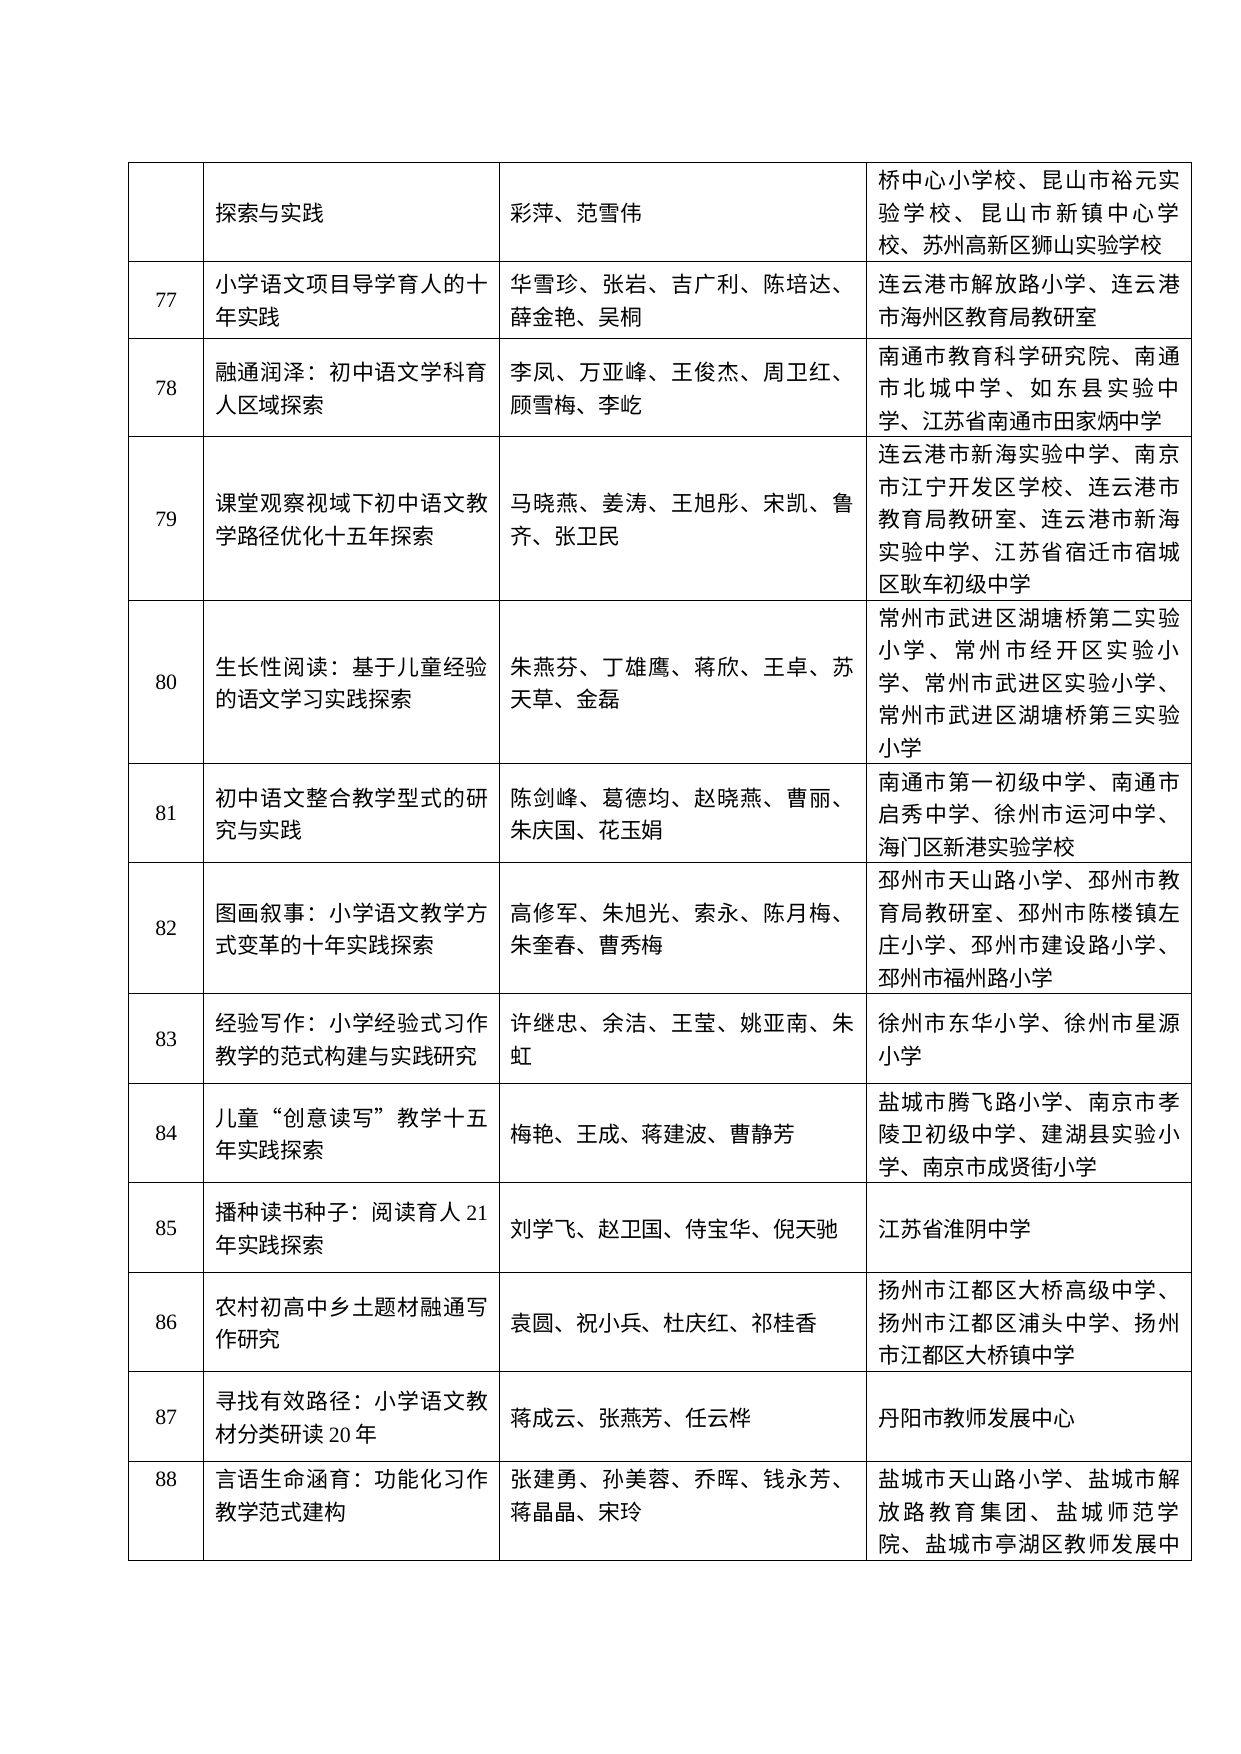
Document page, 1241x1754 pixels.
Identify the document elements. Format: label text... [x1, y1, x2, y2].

table_cell 南通市第一初级中学、南通市启秀中学、徐州市运河中学、海门区新港实验学校 [867, 764, 1191, 862]
table_cell 82 [129, 863, 203, 993]
table_cell 85 [129, 1183, 203, 1272]
table_cell 88 [129, 1462, 203, 1559]
table_cell 李凤、万亚峰、王俊杰、周卫红、顾雪梅、李屹 [500, 339, 866, 436]
table_cell 言语生命涵育：功能化习作教学范式建构 [204, 1462, 499, 1559]
table_cell 连云港市新海实验中学、南京市江宁开发区学校、连云港市教育局教研室、连云港市新海实验中学、江苏省宿迁市宿城区耿车初级中学 [867, 437, 1191, 599]
table_cell 80 [129, 601, 203, 763]
table_cell 寻找有效路径：小学语文教材分类研读20年 [204, 1372, 499, 1461]
table_cell 常州市武进区湖塘桥第二实验小学、常州市经开区实验小学、常州市武进区实验小学、常州市武进区湖塘桥第三实验小学 [867, 601, 1191, 763]
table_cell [867, 1462, 1191, 1559]
table_cell 儿童“创意读写”教学十五年实践探索 [204, 1084, 499, 1182]
table_cell 78 [129, 339, 203, 436]
table_cell 播种读书种子：阅读育人21年实践探索 [204, 1183, 499, 1272]
table_cell 许继忠、余洁、王莹、姚亚南、朱虹 [500, 994, 866, 1083]
table_cell 刘学飞、赵卫国、侍宝华、倪天驰 [500, 1183, 866, 1272]
table_cell 77 [129, 262, 203, 337]
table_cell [500, 163, 866, 261]
table_cell 小学语文项目导学育人的十年实践 [204, 262, 499, 337]
table_cell 连云港市解放路小学、连云港市海州区教育局教研室 [867, 262, 1191, 337]
table_cell 高修军、朱旭光、索永、陈月梅、朱奎春、曹秀梅 [500, 863, 866, 993]
table_cell 徐州市东华小学、徐州市星源小学 [867, 994, 1191, 1083]
table_cell 生长性阅读：基于儿童经验的语文学习实践探索 [204, 601, 499, 763]
table_cell 图画叙事：小学语文教学方式变革的十年实践探索 [204, 863, 499, 993]
table_cell 陈剑峰、葛德均、赵晓燕、曹丽、朱庆国、花玉娟 [500, 764, 866, 862]
table_cell 盐城市腾飞路小学、南京市孝陵卫初级中学、建湖县实验小学、南京市成贤街小学 [867, 1084, 1191, 1182]
table_cell 袁圆、祝小兵、杜庆红、祁桂香 [500, 1273, 866, 1371]
table_cell 融通润泽：初中语文学科育人区域探索 [204, 339, 499, 436]
table_cell 梅艳、王成、蒋建波、曹静芳 [500, 1084, 866, 1182]
table_cell 81 [129, 764, 203, 862]
table_cell 马晓燕、姜涛、王旭彤、宋凯、鲁齐、张卫民 [500, 437, 866, 599]
table_cell 初中语文整合教学型式的研究与实践 [204, 764, 499, 862]
table_cell 扬州市江都区大桥高级中学、扬州市江都区浦头中学、扬州市江都区大桥镇中学 [867, 1273, 1191, 1371]
table_cell 邳州市天山路小学、邳州市教育局教研室、邳州市陈楼镇左庄小学、邳州市建设路小学、邳州市福州路小学 [867, 863, 1191, 993]
table_cell 87 [129, 1372, 203, 1461]
table_cell 84 [129, 1084, 203, 1182]
table_cell 经验写作：小学经验式习作教学的范式构建与实践研究 [204, 994, 499, 1083]
table_cell 华雪珍、张岩、吉广利、陈培达、薛金艳、吴桐 [500, 262, 866, 337]
table_cell 86 [129, 1273, 203, 1371]
table_cell 79 [129, 437, 203, 599]
table_cell 课堂观察视域下初中语文教学路径优化十五年探索 [204, 437, 499, 599]
table_cell 江苏省淮阴中学 [867, 1183, 1191, 1272]
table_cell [867, 163, 1191, 261]
table_cell 南通市教育科学研究院、南通市北城中学、如东县实验中学、江苏省南通市田家炳中学 [867, 339, 1191, 436]
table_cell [500, 1462, 866, 1559]
table_cell 83 [129, 994, 203, 1083]
table_cell 朱燕芬、丁雄鹰、蒋欣、王卓、苏天草、金磊 [500, 601, 866, 763]
table_cell 跳出语文教语文——20年的探索与实践 [204, 163, 499, 261]
table_cell 农村初高中乡土题材融通写作研究 [204, 1273, 499, 1371]
table_cell 76 [129, 163, 203, 261]
table_cell 丹阳市教师发展中心 [867, 1372, 1191, 1461]
table_cell 蒋成云、张燕芳、任云桦 [500, 1372, 866, 1461]
